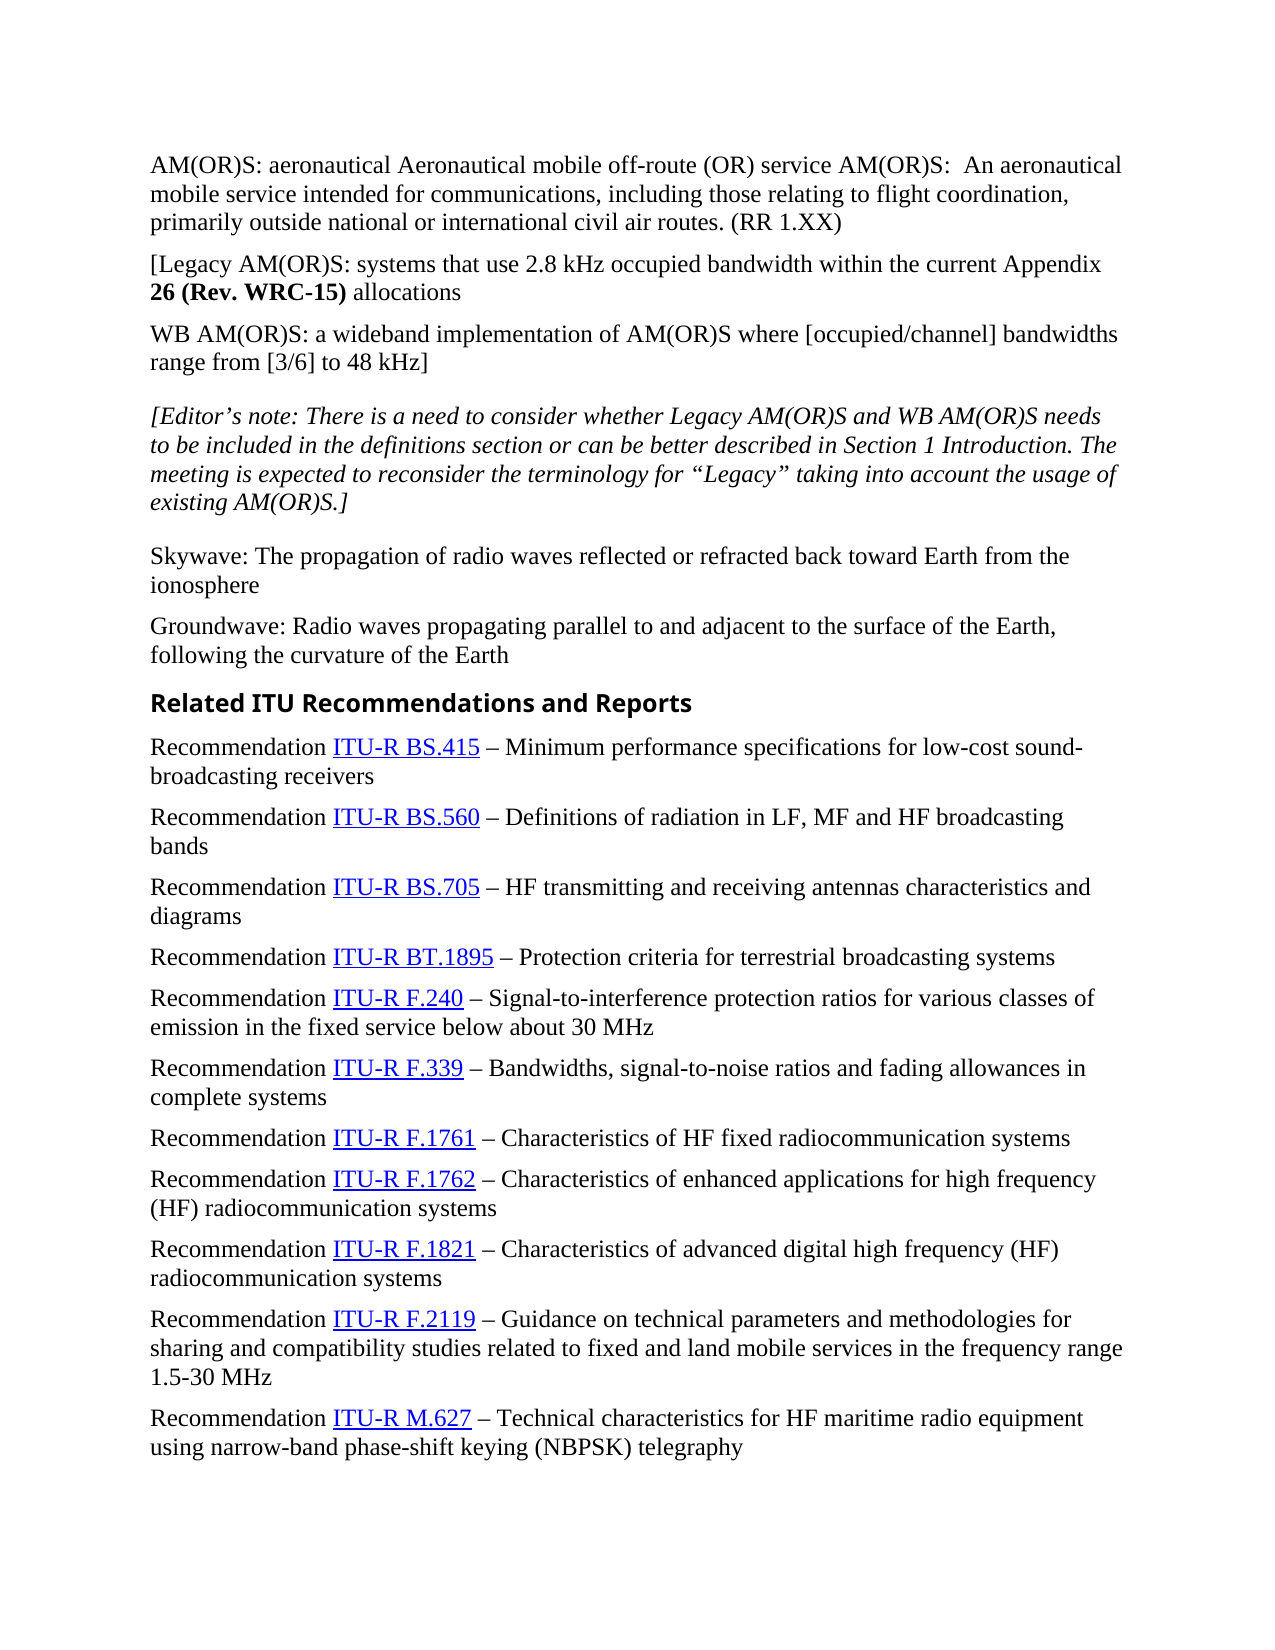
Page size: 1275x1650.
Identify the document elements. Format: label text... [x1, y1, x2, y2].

text Recommendation ITU-R F.1761 – Characteristics of HF fixed radiocommunication systems [150, 1123, 1125, 1152]
text Recommendation ITU-R F.1762 – Characteristics of enhanced applications for high frequency (HF) radiocommunication systems [150, 1164, 1125, 1222]
text Recommendation ITU-R F.1821 – Characteristics of advanced digital high frequency (HF) radiocommunication systems [150, 1234, 1125, 1292]
text Recommendation ITU-R M.627 – Technical characteristics for HF maritime radio equipment using narrow-band phase-shift keying (NBPSK) telegraphy [150, 1403, 1125, 1461]
text Recommendation ITU-R BS.415 – Minimum performance specifications for low-cost sound-broadcasting receivers [150, 732, 1125, 789]
text Related ITU Recommendations and Reports [150, 685, 1125, 719]
text Recommendation ITU-R BS.705 – HF transmitting and receiving antennas characteristics and diagrams [150, 872, 1125, 929]
text mobile off-route (OR) service: An aeronautical mobile service intended for communications, including those relating to flight coordination, primarily outside national or international civil air routes. (RR 1.XX) [150, 150, 1125, 236]
text Recommendation ITU-R F.2119 – Guidance on technical parameters and methodologies for sharing and compatibility studies related to fixed and land mobile services in the frequency range 1.5-30 MHz [150, 1304, 1125, 1391]
text Recommendation ITU-R F.339 – Bandwidths, signal-to-noise ratios and fading allowances in complete systems [150, 1053, 1125, 1111]
text Recommendation ITU-R BT.1895 – Protection criteria for terrestrial broadcasting systems [150, 942, 1125, 971]
text Recommendation ITU-R F.240 – Signal-to-interference protection ratios for various classes of emission in the fixed service below about 30 MHz [150, 983, 1125, 1041]
text Recommendation ITU-R BS.560 – Definitions of radiation in LF, MF and HF broadcasting bands [150, 802, 1125, 859]
